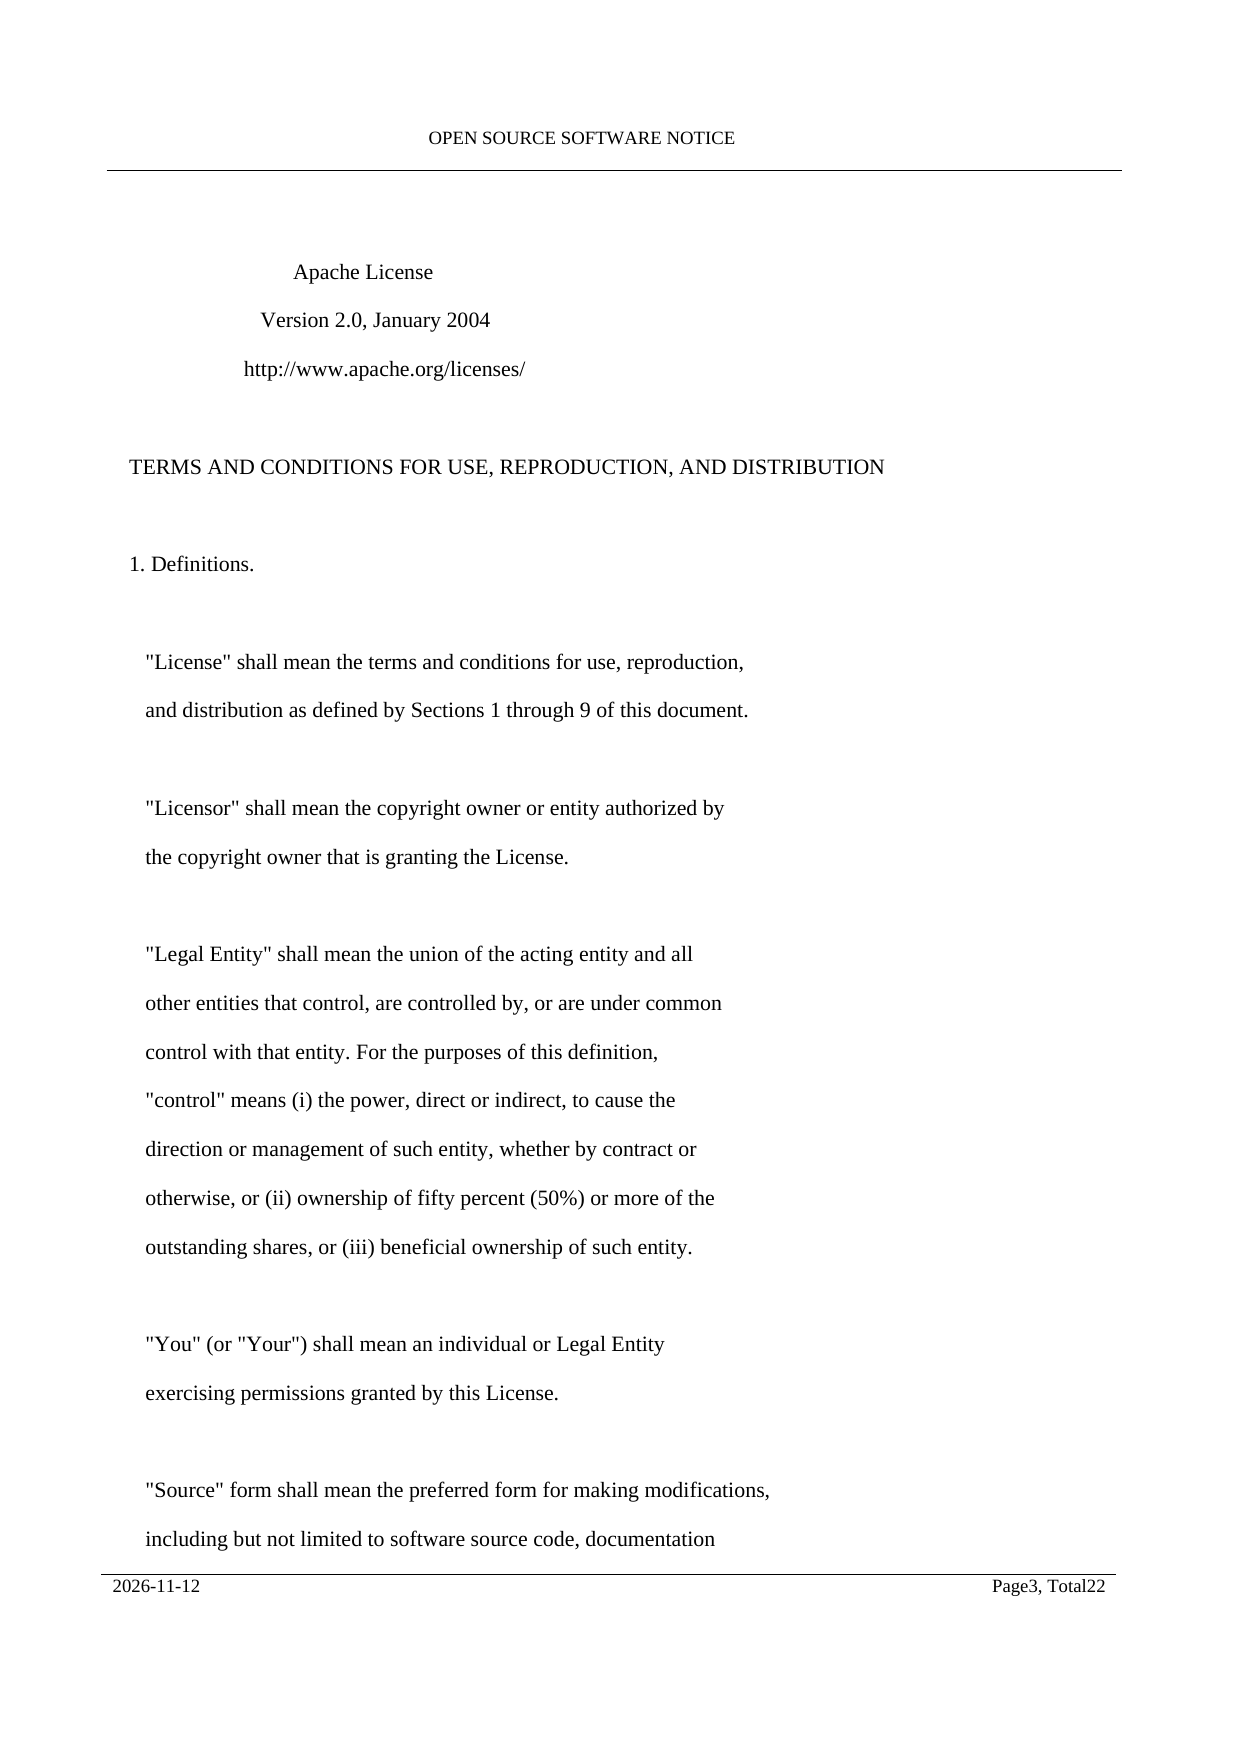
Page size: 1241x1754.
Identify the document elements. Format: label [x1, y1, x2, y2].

text [112, 206, 1128, 1555]
